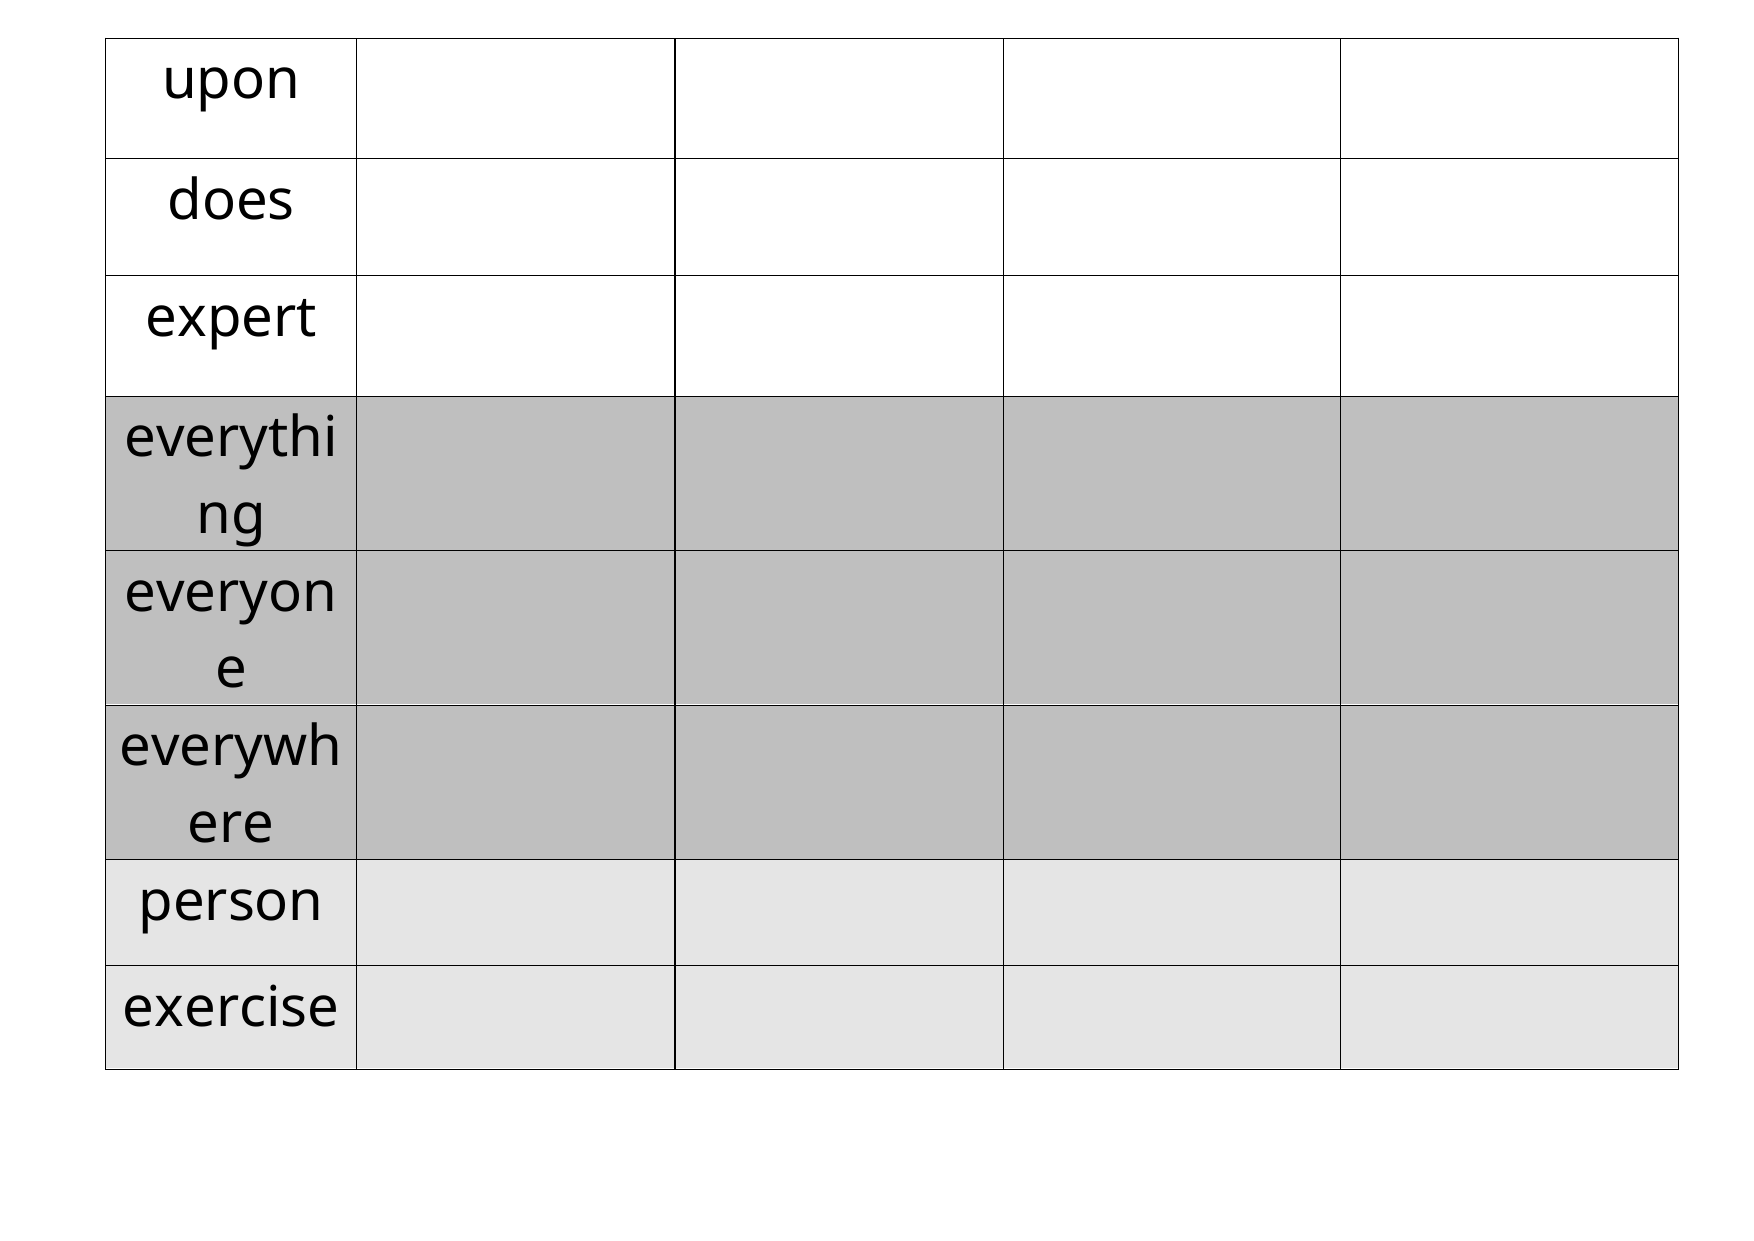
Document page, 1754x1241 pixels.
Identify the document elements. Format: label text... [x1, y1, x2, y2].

table_cell [357, 966, 674, 1068]
table_cell person [106, 860, 356, 965]
table_cell [1341, 159, 1678, 275]
table_cell [1341, 966, 1678, 1068]
table_cell [1004, 706, 1340, 859]
table_cell everyone [106, 551, 356, 704]
table_cell [1004, 966, 1340, 1068]
table_cell does [106, 159, 356, 275]
table_cell [357, 860, 674, 965]
table_cell exercise [106, 966, 356, 1068]
table_cell [1004, 860, 1340, 965]
table_cell [357, 706, 674, 859]
table_cell [1004, 276, 1340, 396]
table_cell [1004, 397, 1340, 550]
table_cell [1004, 551, 1340, 704]
table_cell [676, 966, 1003, 1068]
table_cell [676, 551, 1003, 704]
table_cell upon [106, 39, 356, 158]
table_cell [1341, 276, 1678, 396]
table_cell [676, 397, 1003, 550]
table_cell [1004, 159, 1340, 275]
table_cell [1341, 860, 1678, 965]
table_cell [676, 706, 1003, 859]
table_cell [357, 276, 674, 396]
table_cell [357, 551, 674, 704]
table_cell [1004, 39, 1340, 158]
table_cell [676, 860, 1003, 965]
table_cell [357, 159, 674, 275]
table_cell [676, 276, 1003, 396]
table_cell [676, 159, 1003, 275]
table_cell expert [106, 276, 356, 396]
table_cell [1341, 551, 1678, 704]
table_cell [676, 39, 1003, 158]
table_cell [357, 397, 674, 550]
table_cell everything [106, 397, 356, 550]
table_cell everywhere [106, 706, 356, 859]
table_cell [1341, 39, 1678, 158]
table_cell [1341, 397, 1678, 550]
table_cell [357, 39, 674, 158]
table_cell [1341, 706, 1678, 859]
